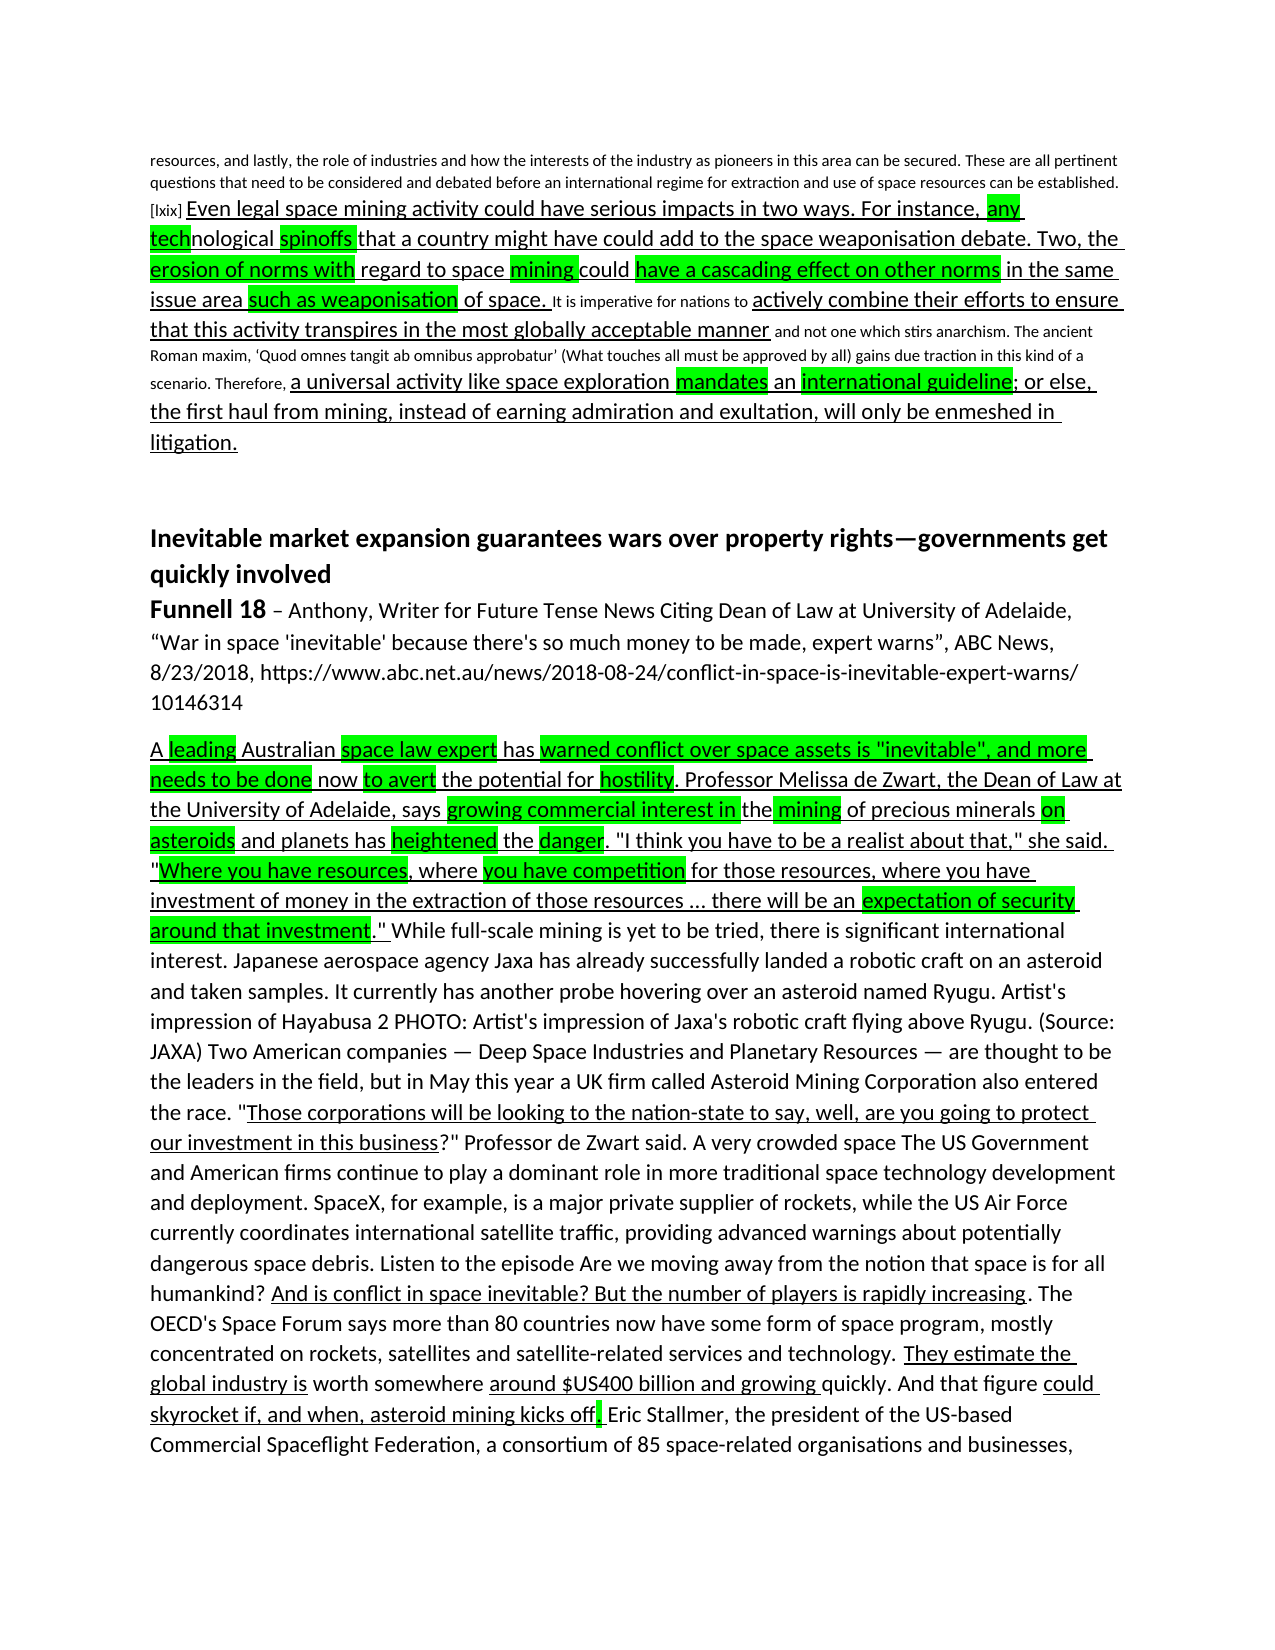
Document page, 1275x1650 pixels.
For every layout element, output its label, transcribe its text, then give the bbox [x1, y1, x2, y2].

subtitle Inevitable market expansion guarantees wars over property rights—governments get quickly involved [150, 521, 1125, 590]
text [150, 735, 1125, 1458]
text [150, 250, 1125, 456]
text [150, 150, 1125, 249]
text Funnell 18 – Anthony, Writer for Future Tense News Citing Dean of Law at University of Adelaide, “War in space 'inevitable' because there's so much money to be made, expert warns”, ABC News, 8/23/2018, https://www.abc.net.au/news/2018-08-24/conflict-in-space-is-inevitable-expert-warns/10146314 [150, 593, 1125, 716]
